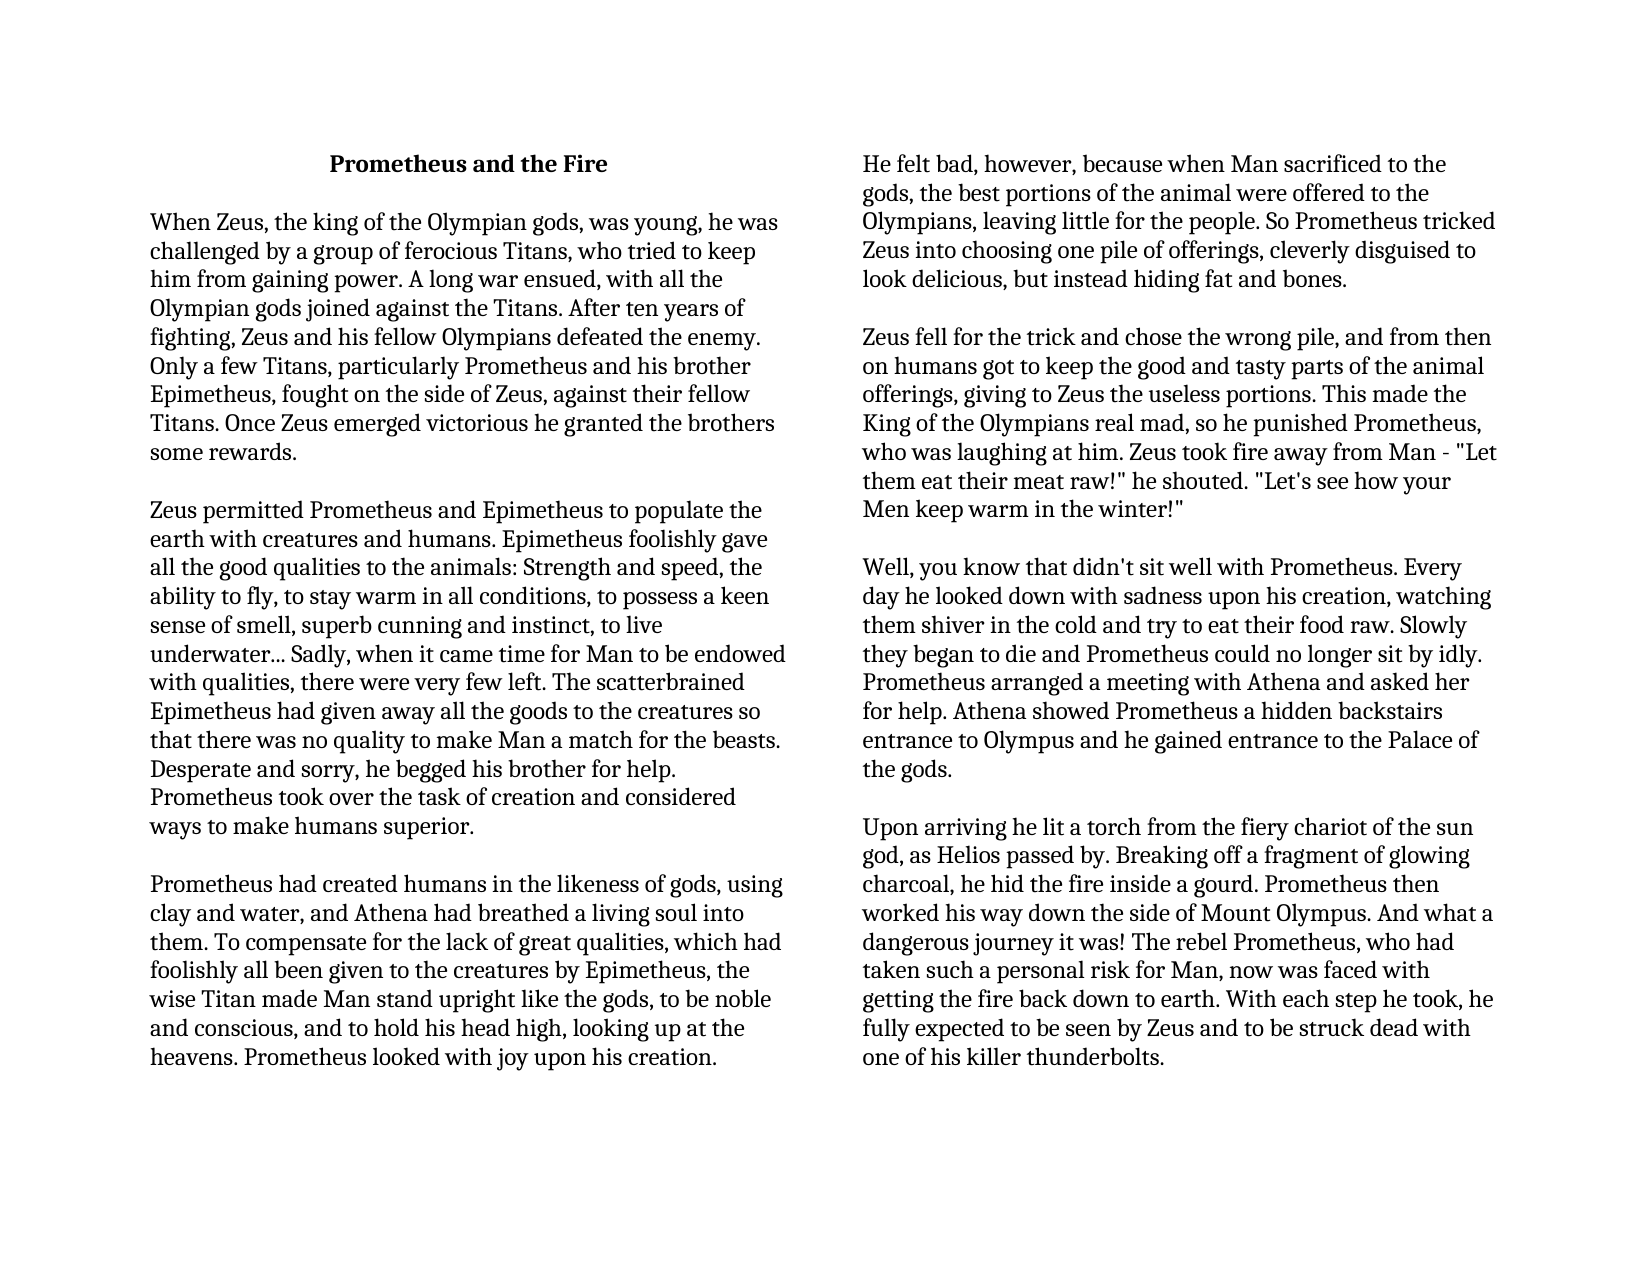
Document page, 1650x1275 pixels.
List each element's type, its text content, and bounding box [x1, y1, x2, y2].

text Prometheus and the Fire [150, 150, 787, 179]
text Zeus permitted Prometheus and Epimetheus to populate the earth with creatures and humans. Epimetheus foolishly gave all the good qualities to the animals: Strength and speed, the ability to fly, to stay warm in all conditions, to possess a keen sense of smell, superb cunning and instinct, to live underwater... Sadly, when it came time for Man to be endowed with qualities, there were very few left. The scatterbrained Epimetheus had given away all the goods to the creatures so that there was no quality to make Man a match for the beasts. Desperate and sorry, he begged his brother for help. Prometheus took over the task of creation and considered ways to make humans superior. [150, 496, 787, 841]
text Zeus fell for the trick and chose the wrong pile, and from then on humans got to keep the good and tasty parts of the animal offerings, giving to Zeus the useless portions. This made the King of the Olympians real mad, so he punished Prometheus, who was laughing at him. Zeus took fire away from Man - "Let them eat their meat raw!" he shouted. "Let's see how your Men keep warm in the winter!" [862, 323, 1500, 524]
text Well, you know that didn't sit well with Prometheus. Every day he looked down with sadness upon his creation, watching them shiver in the cold and try to eat their food raw. Slowly they began to die and Prometheus could no longer sit by idly. Prometheus arranged a meeting with Athena and asked her for help. Athena showed Prometheus a hidden backstairs entrance to Olympus and he gained entrance to the Palace of the gods. [862, 553, 1500, 783]
text When Zeus, the king of the Olympian gods, was young, he was challenged by a group of ferocious Titans, who tried to keep him from gaining power. A long war ensued, with all the Olympian gods joined against the Titans. After ten years of fighting, Zeus and his fellow Olympians defeated the enemy. Only a few Titans, particularly Prometheus and his brother Epimetheus, fought on the side of Zeus, against their fellow Titans. Once Zeus emerged victorious he granted the brothers some rewards. [150, 208, 787, 467]
text Prometheus had created humans in the likeness of gods, using clay and water, and Athena had breathed a living soul into them. To compensate for the lack of great qualities, which had foolishly all been given to the creatures by Epimetheus, the wise Titan made Man stand upright like the gods, to be noble and conscious, and to hold his head high, looking up at the heavens. Prometheus looked with joy upon his creation. [150, 870, 787, 1071]
text He felt bad, however, because when Man sacrificed to the gods, the best portions of the animal were offered to the Olympians, leaving little for the people. So Prometheus tricked Zeus into choosing one pile of offerings, cleverly disguised to look delicious, but instead hiding fat and bones. [862, 150, 1500, 294]
text Upon arriving he lit a torch from the fiery chariot of the sun god, as Helios passed by. Breaking off a fragment of glowing charcoal, he hid the fire inside a gourd. Prometheus then worked his way down the side of Mount Olympus. And what a dangerous journey it was! The rebel Prometheus, who had taken such a personal risk for Man, now was faced with getting the fire back down to earth. With each step he took, he fully expected to be seen by Zeus and to be struck dead with one of his killer thunderbolts. [862, 812, 1500, 1071]
